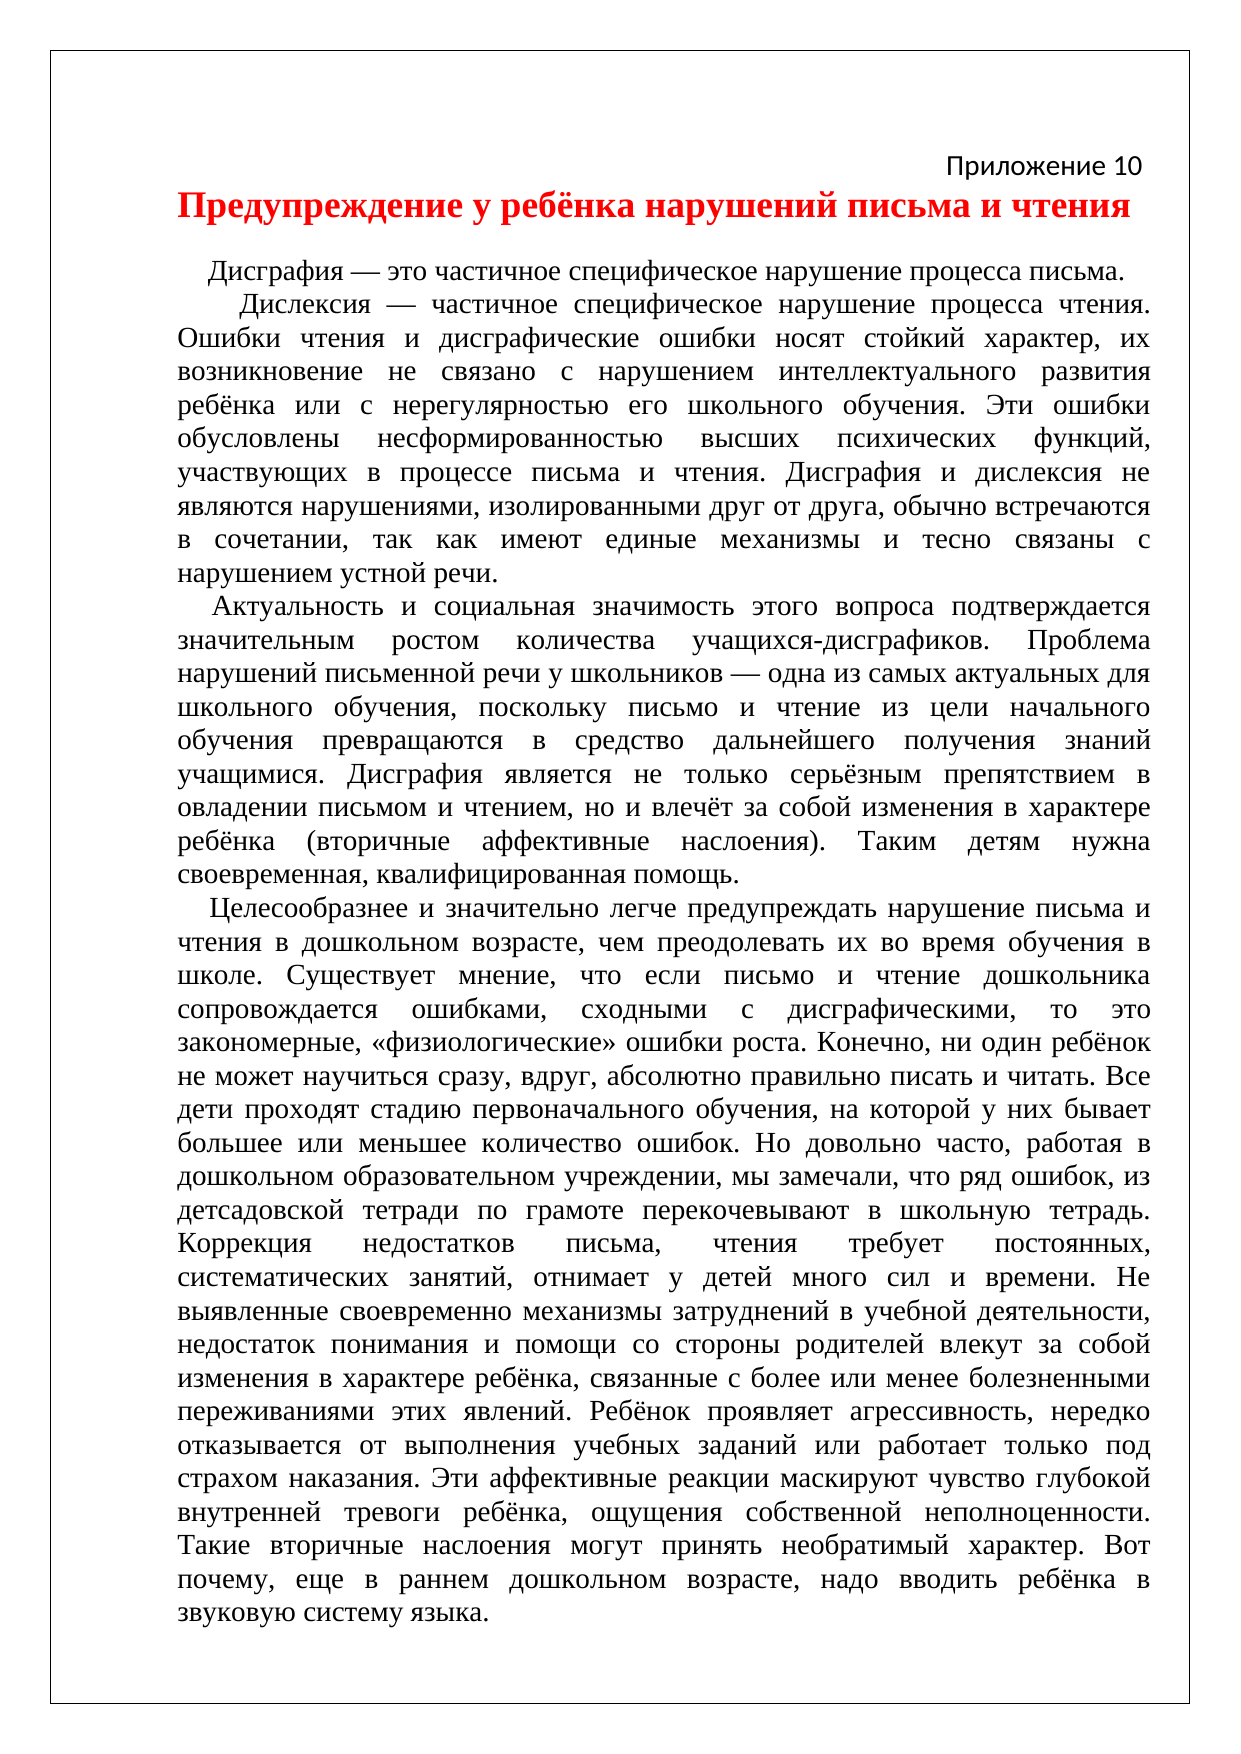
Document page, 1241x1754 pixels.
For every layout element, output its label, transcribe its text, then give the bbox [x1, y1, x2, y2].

text Целесообразнее и значительно легче предупреждать нарушение письма и чтения в дошкольном возрасте, чем преодолевать их во время обучения в школе. Существует мнение, что если письмо и чтение дошкольника сопровождается ошибками, сходными с дисграфическими, то это закономерные, «физиологические» ошибки роста. Конечно, ни один ребёнок не может научиться сразу, вдруг, абсолютно правильно писать и читать. Все дети проходят стадию первоначального обучения, на которой у них бывает большее или меньшее количество ошибок. Но довольно часто, работая в дошкольном образовательном учреждении, мы замечали, что ряд ошибок, из детсадовской тетради по грамоте перекочевывают в школьную тетрадь. Коррекция недостатков письма, чтения требует постоянных, систематических занятий, отнимает у детей много сил и времени. Не выявленные своевременно механизмы затруднений в учебной деятельности, недостаток понимания и помощи со стороны родителей влекут за собой изменения в характере ребёнка, связанные с более или менее болезненными переживаниями этих явлений. Ребёнок проявляет агрессивность, нередко отказывается от выполнения учебных заданий или работает только под страхом наказания. Эти аффективные реакции маскируют чувство глубокой внутренней тревоги ребёнка, ощущения собственной неполноценности. Такие вторичные наслоения могут принять необратимый характер. Вот почему, еще в раннем дошкольном возрасте, надо вводить ребёнка в звуковую систему языка. [177, 890, 1152, 1628]
text Актуальность и социальная значимость этого вопроса подтверждается значительным ростом количества учащихся-дисграфиков. Проблема нарушений письменной речи у школьников — одна из самых актуальных для школьного обучения, поскольку письмо и чтение из цели начального обучения превращаются в средство дальнейшего получения знаний учащимися. Дисграфия является не только серьёзным препятствием в овладении письмом и чтением, но и влечёт за собой изменения в характере ребёнка (вторичные аффективные наслоения). Таким детям нужна своевременная, квалифицированная помощь. [177, 588, 1152, 890]
text Приложение 10 [177, 118, 1152, 182]
text Дисграфия — это частичное специфическое нарушение процесса письма. [177, 253, 1152, 286]
text Дислексия — частичное специфическое нарушение процесса чтения. Ошибки чтения и дисграфические ошибки носят стойкий характер, их возникновение не связано с нарушением интеллектуального развития ребёнка или с нерегулярностью его школьного обучения. Эти ошибки обусловлены несформированностью высших психических функций, участвующих в процессе письма и чтения. Дисграфия и дислексия не являются нарушениями, изолированными друг от друга, обычно встречаются в сочетании, так как имеют единые механизмы и тесно связаны с нарушением устной речи. [177, 286, 1152, 588]
text Предупреждение у ребёнка нарушений письма и чтения [177, 182, 1152, 226]
